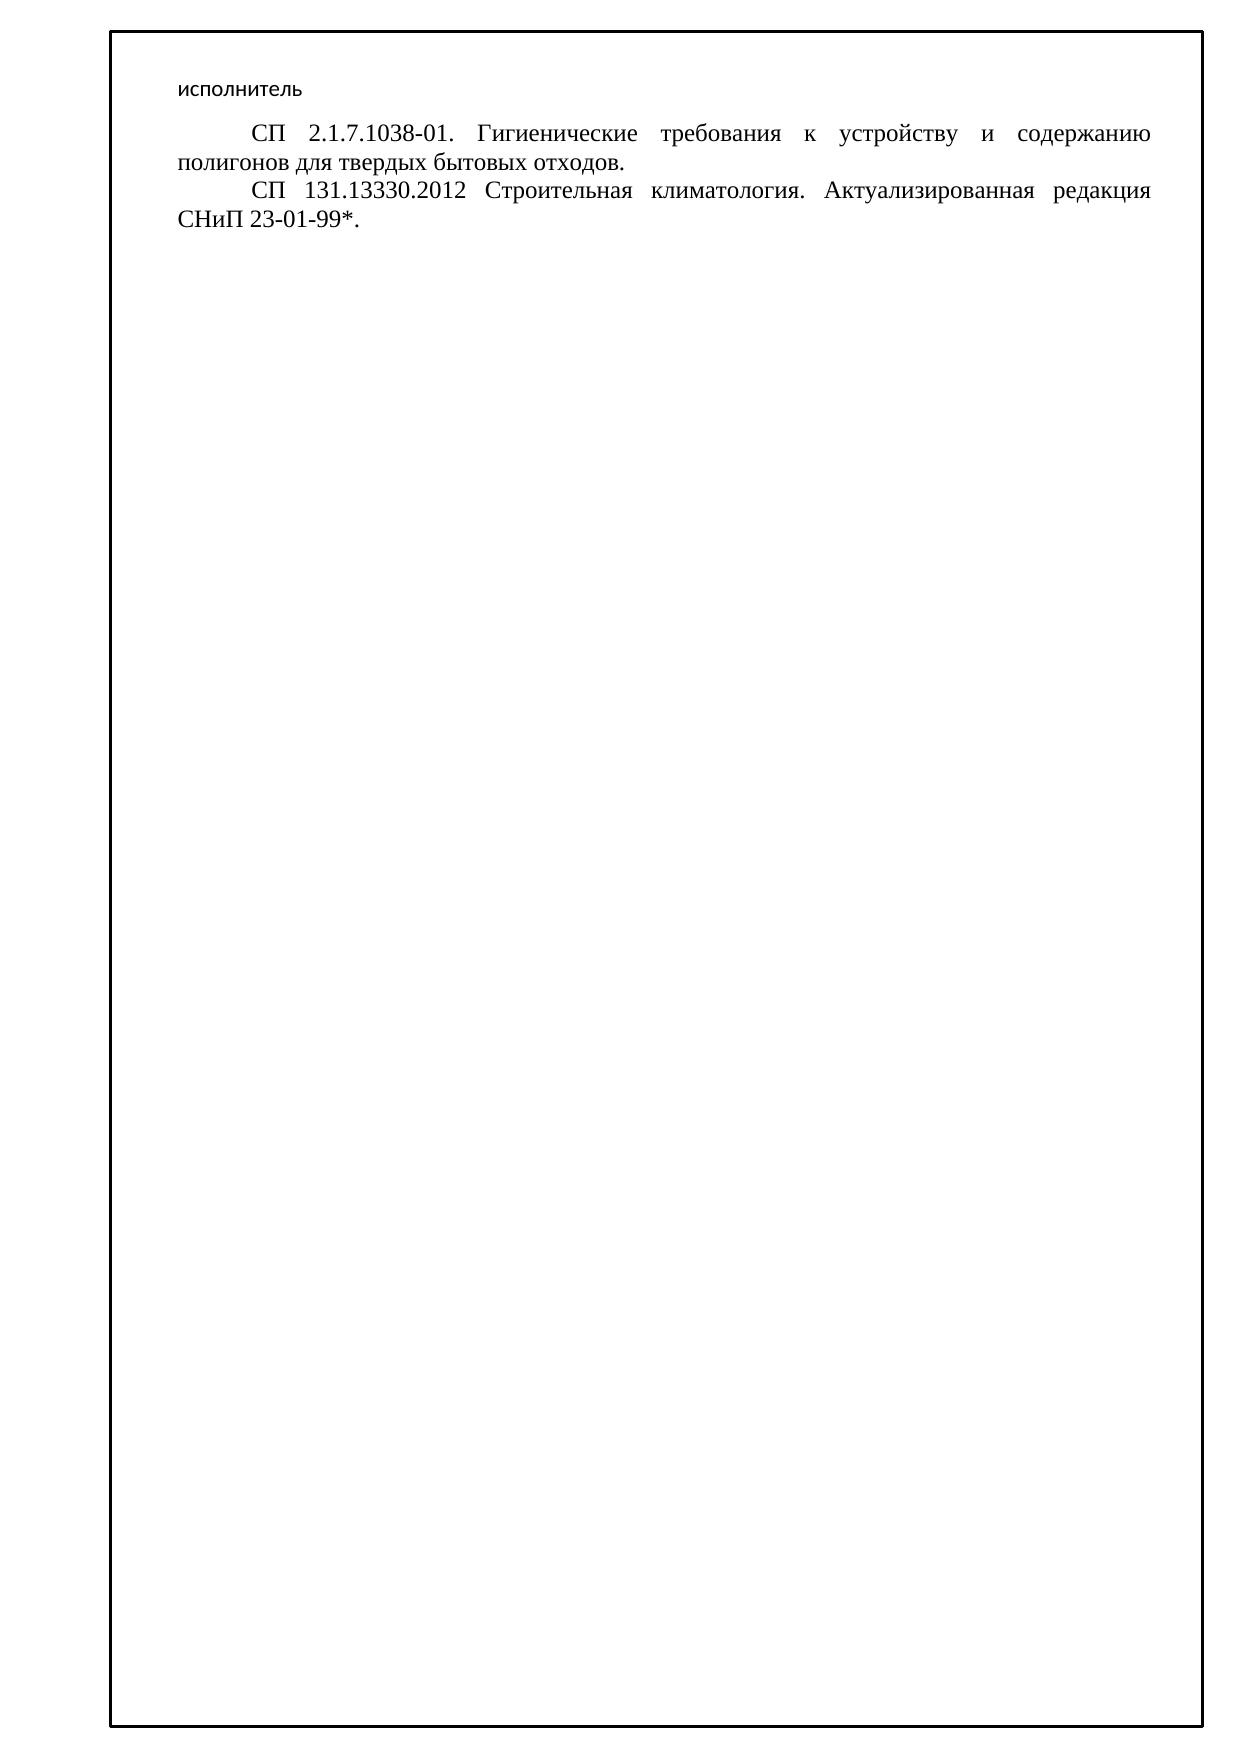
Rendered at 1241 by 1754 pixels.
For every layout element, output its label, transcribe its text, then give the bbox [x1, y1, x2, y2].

text СП 131.13330.2012 Строительная климатология. Актуализированная редакция СНиП 23-01-99*. [177, 176, 1152, 233]
text СП 2.1.7.1038-01. Гигиенические требования к устройству и содержанию полигонов для твердых бытовых отходов. [177, 118, 1152, 176]
